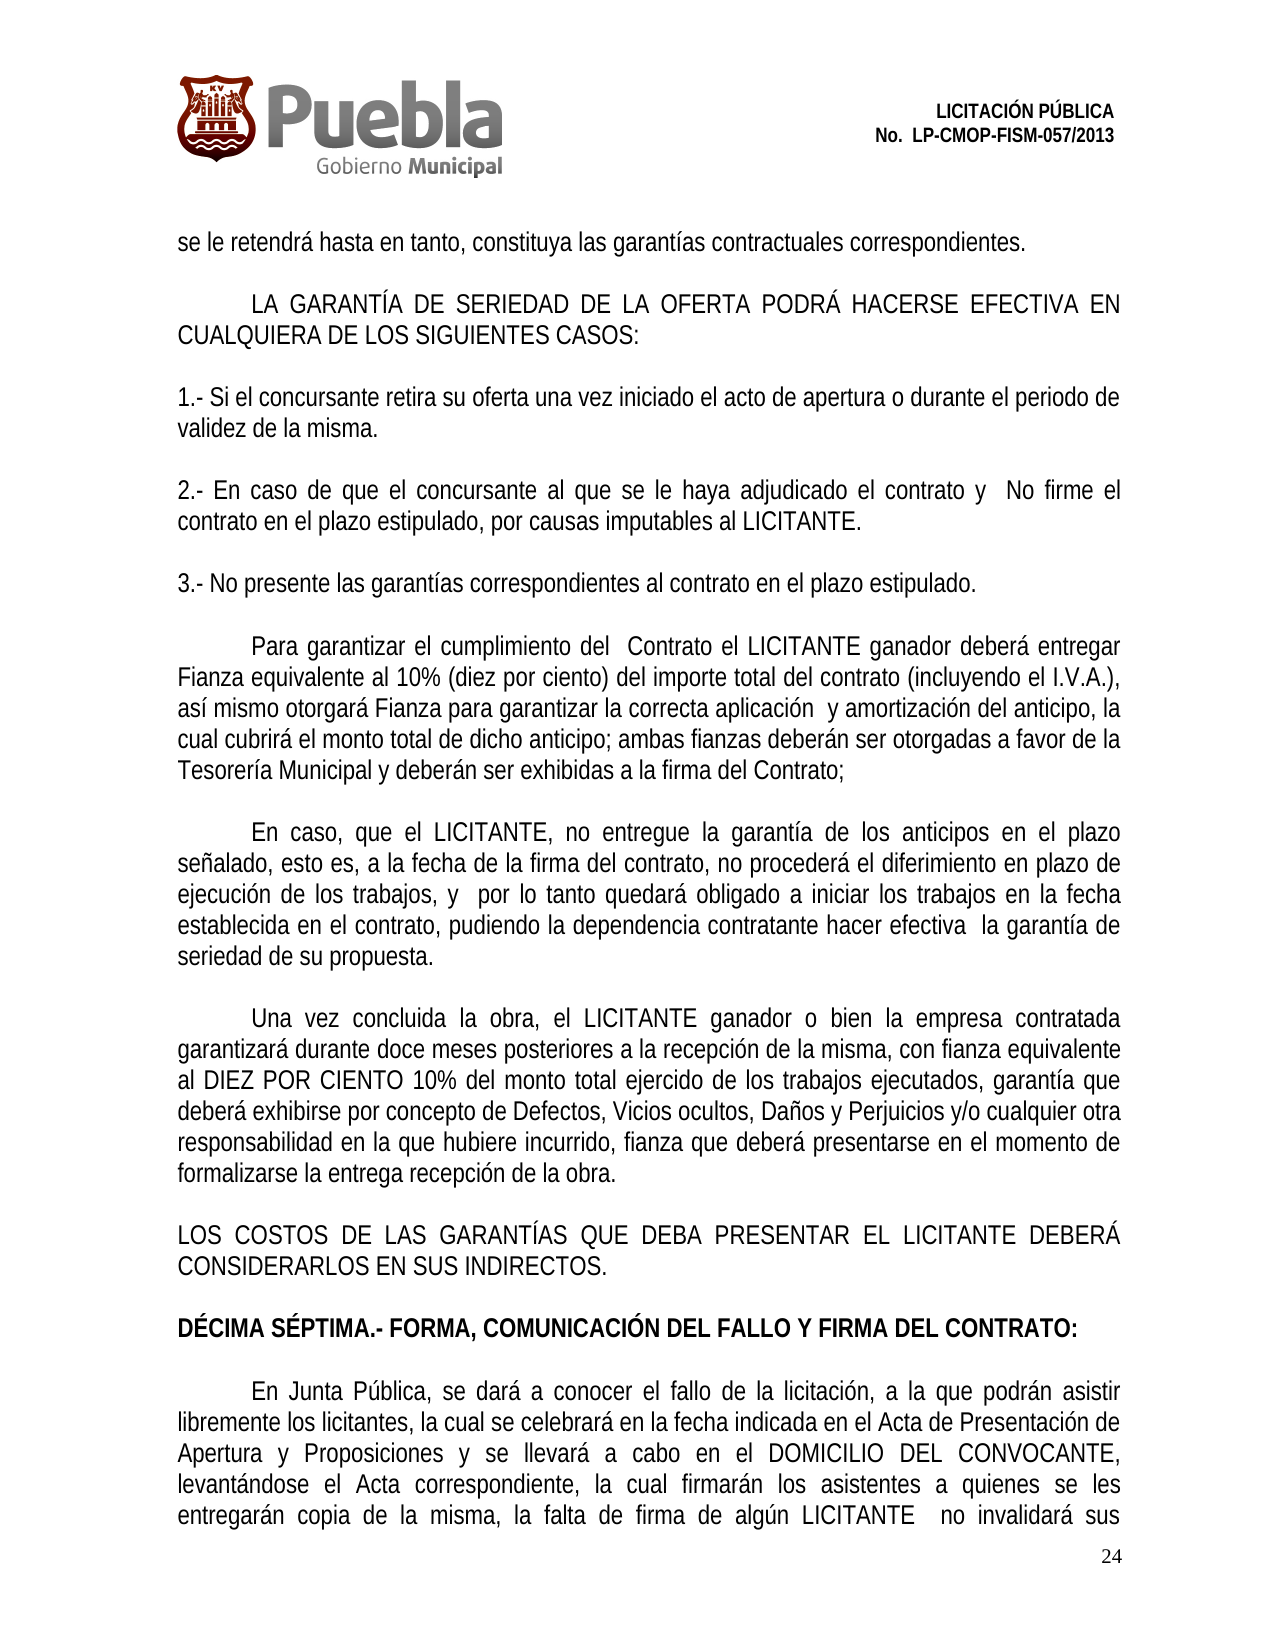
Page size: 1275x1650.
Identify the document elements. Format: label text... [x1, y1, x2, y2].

text 1.- Si el concursante retira su oferta una vez iniciado el acto de apertura o durante el periodo de validez de la misma. [177, 381, 1122, 443]
text LOS COSTOS DE LAS GARANTÍAS QUE DEBA PRESENTAR EL LICITANTE DEBERÁ CONSIDERARLOS EN SUS INDIRECTOS. [177, 1219, 1122, 1282]
text En caso, que el LICITANTE, no entregue la garantía de los anticipos en el plazo señalado, esto es, a la fecha de la firma del contrato, no procederá el diferimiento en plazo de ejecución de los trabajos, y por lo tanto quedará obligado a iniciar los trabajos en la fecha establecida en el contrato, pudiendo la dependencia contratante hacer efectiva la garantía de seriedad de su propuesta. [177, 816, 1122, 971]
text DÉCIMA SÉPTIMA.- FORMA, COMUNICACIÓN DEL FALLO Y FIRMA DEL CONTRATO: [177, 1313, 1122, 1344]
text 2.- En caso de que el concursante al que se le haya adjudicado el contrato y No firme el contrato en el plazo estipulado, por causas imputables al LICITANTE. [177, 474, 1122, 537]
text Una vez concluida la obra, el LICITANTE ganador o bien la empresa contratada garantizará durante doce meses posteriores a la recepción de la misma, con fianza equivalente al DIEZ POR CIENTO 10% del monto total ejercido de los trabajos ejecutados, garantía que deberá exhibirse por concepto de Defectos, Vicios ocultos, Daños y Perjuicios y/o cualquier otra responsabilidad en la que hubiere incurrido, fianza que deberá presentarse en el momento de formalizarse la entrega recepción de la obra. [177, 1002, 1122, 1188]
text LA GARANTÍA DE SERIEDAD DE LA OFERTA PODRÁ HACERSE EFECTIVA EN CUALQUIERA DE LOS SIGUIENTES CASOS: [177, 288, 1122, 350]
text 3.- No presente las garantías correspondientes al contrato en el plazo estipulado. [177, 568, 1122, 599]
picture [177, 75, 502, 178]
text Para garantizar el cumplimiento del Contrato el LICITANTE ganador deberá entregar Fianza equivalente al 10% (diez por ciento) del importe total del contrato (incluyendo el I.V.A.), así mismo otorgará Fianza para garantizar la correcta aplicación y amortización del anticipo, la cual cubrirá el monto total de dicho anticipo; ambas fianzas deberán ser otorgadas a favor de la Tesorería Municipal y deberán ser exhibidas a la firma del Contrato; [177, 630, 1122, 785]
